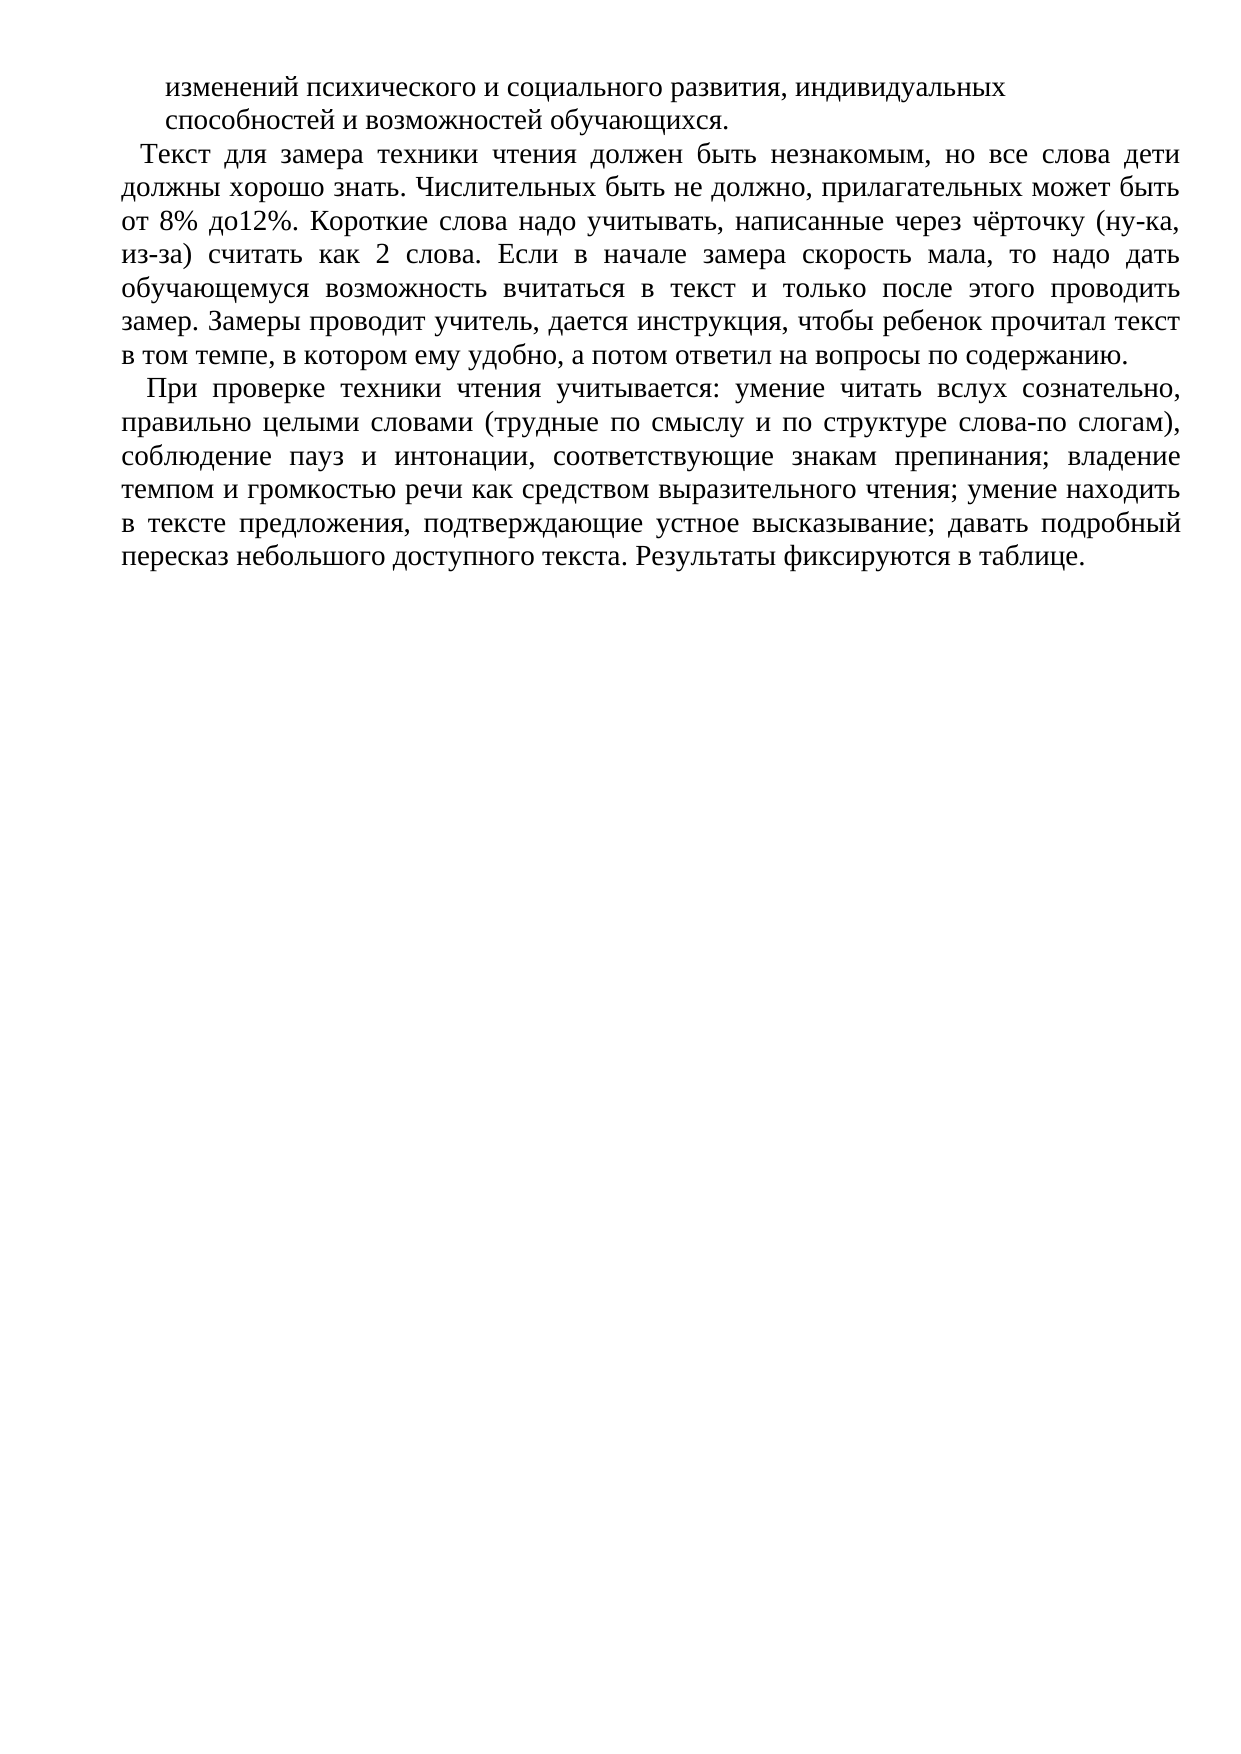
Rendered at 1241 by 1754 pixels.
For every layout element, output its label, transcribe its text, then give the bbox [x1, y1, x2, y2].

text Текст для замера техники чтения должен быть незнакомым, но все слова дети должны хорошо знать. Числительных быть не должно, прилагательных может быть от 8% до12%. Короткие слова надо учитывать, написанные через чёрточку (ну-ка, из-за) считать как 2 слова. Если в начале замера скорость мала, то надо дать обучающемуся возможность вчитаться в текст и только после этого проводить замер. Замеры проводит учитель, дается инструкция, чтобы ребенок прочитал текст в том темпе, в котором ему удобно, а потом ответил на вопросы по содержанию. [121, 136, 1181, 371]
text При проверке техники чтения учитывается: умение читать вслух сознательно, правильно целыми словами (трудные по смыслу и по структуре слова-по слогам), соблюдение пауз и интонации, соответствующие знакам препинания; владение темпом и громкостью речи как средством выразительного чтения; умение находить в тексте предложения, подтверждающие устное высказывание; давать подробный пересказ небольшого доступного текста. Результаты фиксируются в таблице. [121, 371, 1182, 572]
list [127, 69, 1053, 136]
